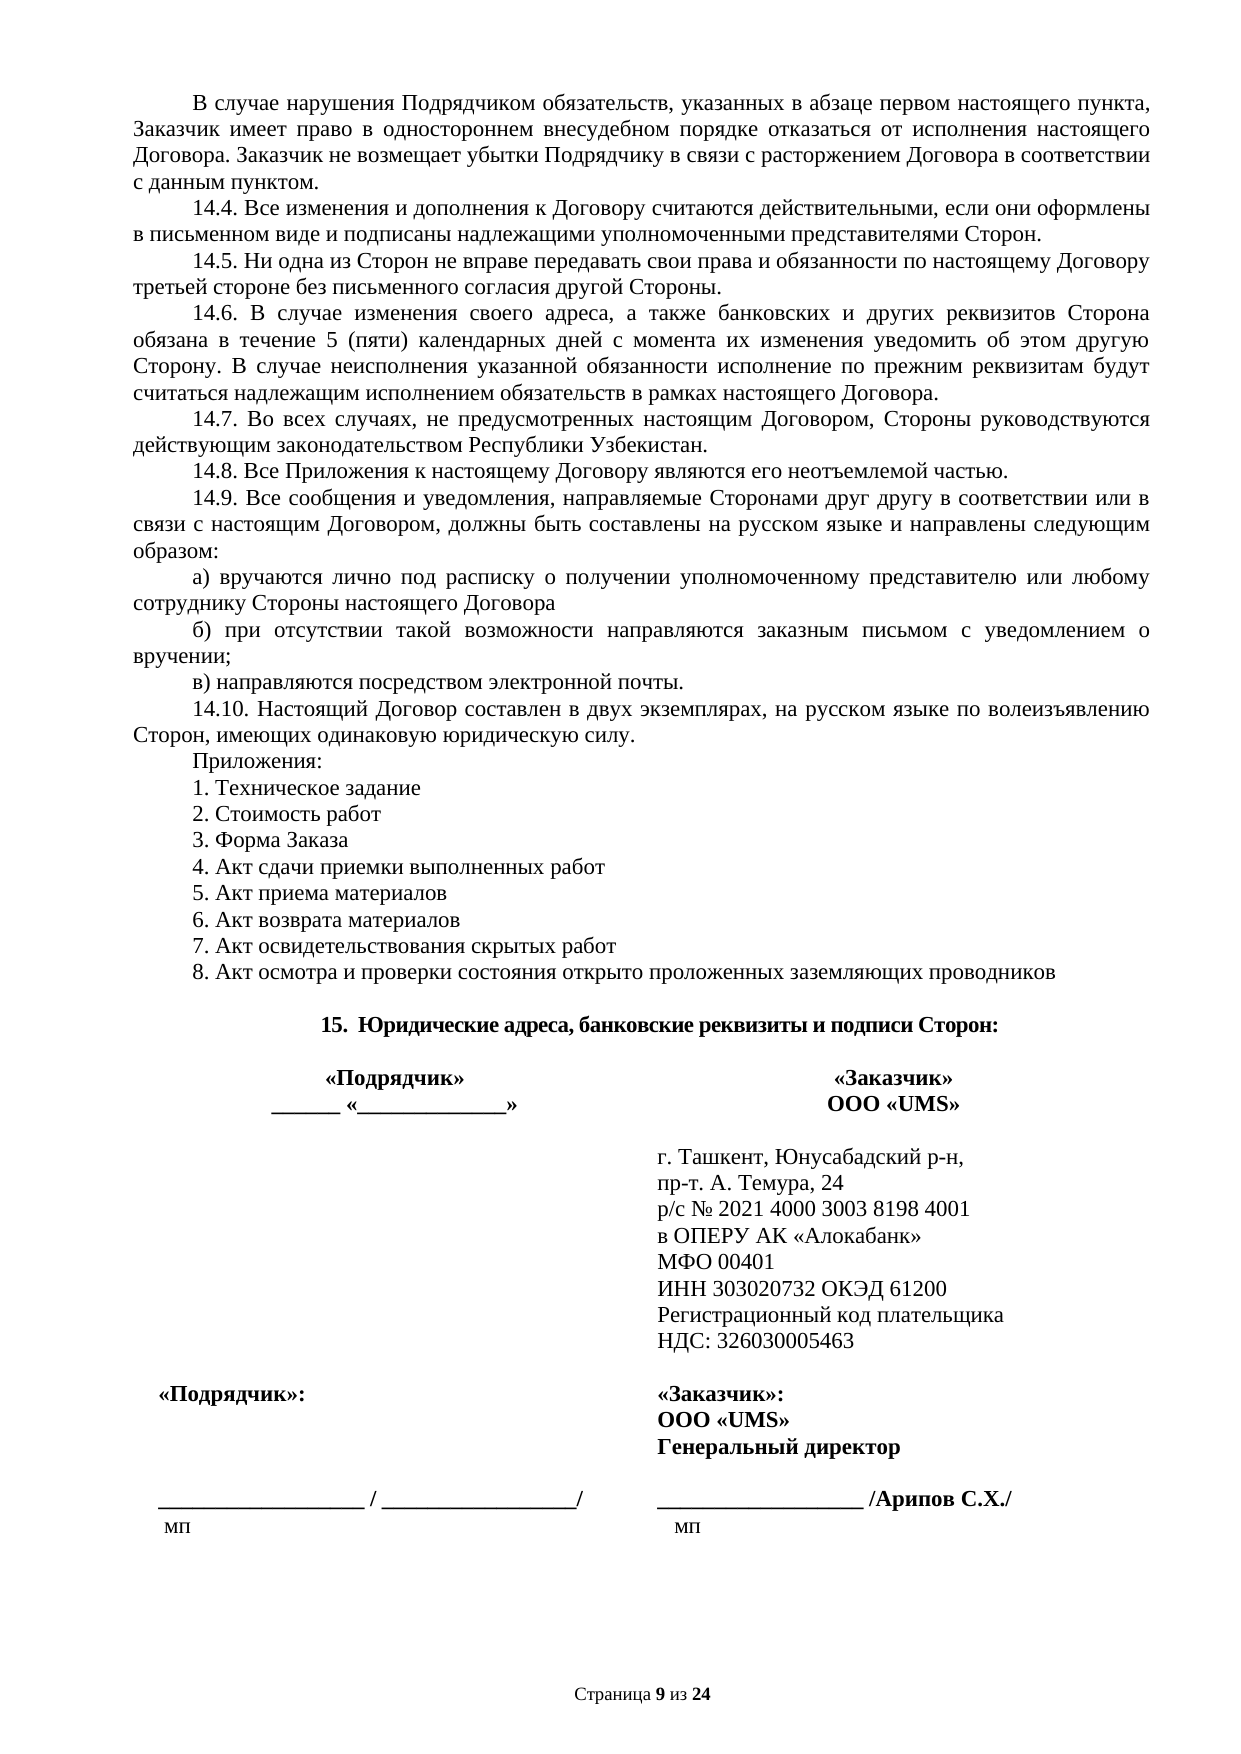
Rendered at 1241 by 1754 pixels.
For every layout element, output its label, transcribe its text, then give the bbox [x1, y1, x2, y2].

text б) при отсутствии такой возможности направляются заказным письмом с уведомлением о вручении; [133, 616, 1152, 668]
text а) вручаются лично под расписку о получении уполномоченному представителю или любому сотруднику Стороны настоящего Договора [133, 563, 1152, 616]
text 14.8. Все Приложения к настоящему Договору являются его неотъемлемой частью. [133, 458, 1152, 484]
table_header «Подрядчик» ______ «_____________» [144, 1064, 642, 1354]
text 3. Форма Заказа [133, 827, 1152, 853]
text 14.4. Все изменения и дополнения к Договору считаются действительными, если они оформлены в письменном виде и подписаны надлежащими уполномоченными представителями Сторон. [133, 194, 1152, 247]
text 14.5. Ни одна из Сторон не вправе передавать свои права и обязанности по настоящему Договору третьей стороне без письменного согласия другой Стороны. [133, 247, 1152, 299]
text 14.9. Все сообщения и уведомления, направляемые Сторонами друг другу в соответствии или в связи с настоящим Договором, должны быть составлены на русском языке и направлены следующим образом: [133, 484, 1152, 563]
text 7. Акт освидетельствования скрытых работ [133, 932, 1152, 958]
text 14.7. Во всех случаях, не предусмотренных настоящим Договором, Стороны руководствуются действующим законодательством Республики Узбекистан. [133, 405, 1152, 458]
text в) направляются посредством электронной почты. [133, 668, 1152, 695]
text 14.6. В случае изменения своего адреса, а также банковских и других реквизитов Сторона обязана в течение 5 (пяти) календарных дней с момента их изменения уведомить об этом другую Сторону. В случае неисполнения указанной обязанности исполнение по прежним реквизитам будут считаться надлежащим исполнением обязательств в рамках настоящего Договора. [133, 299, 1152, 405]
table_cell «Заказчик»: ООО «UMS» Генеральный директор __________________ /Арипов С.Х./ мп [642, 1354, 1141, 1583]
text 2. Стоимость работ [133, 800, 1152, 827]
text В случае нарушения Подрядчиком обязательств, указанных в абзаце первом настоящего пункта, Заказчик имеет право в одностороннем внесудебном порядке отказаться от исполнения настоящего Договора. Заказчик не возмещает убытки Подрядчику в связи с расторжением Договора в соответствии с данным пунктом. [133, 89, 1152, 194]
table_header «Заказчик» ООО «UMS» г. Ташкент, Юнусабадский р-н, пр-т. А. Темура, 24 р/с № 2021 4000 3003 8198 4001 в ОПЕРУ АК «Алокабанк» МФО 00401 ИНН 303020732 ОКЭД 61200 Регистрационный код плательщика НДС: 326030005463 [642, 1064, 1141, 1354]
table_cell «Подрядчик»: __________________ / _________________/ мп [144, 1354, 642, 1583]
text 6. Акт возврата материалов [133, 906, 1152, 932]
text 14.10. Настоящий Договор составлен в двух экземплярах, на русском языке по волеизъявлению Сторон, имеющих одинаковую юридическую силу. [133, 695, 1152, 747]
text 5. Акт приема материалов [133, 879, 1152, 906]
list Юридические адреса, банковские реквизиты и подписи Сторон: [170, 1011, 1149, 1037]
text Приложения: [133, 747, 1152, 774]
text 1. Техническое задание [133, 774, 1152, 800]
text 8. Акт осмотра и проверки состояния открыто проложенных заземляющих проводников [133, 958, 1152, 985]
text 4. Акт сдачи приемки выполненных работ [133, 853, 1152, 879]
